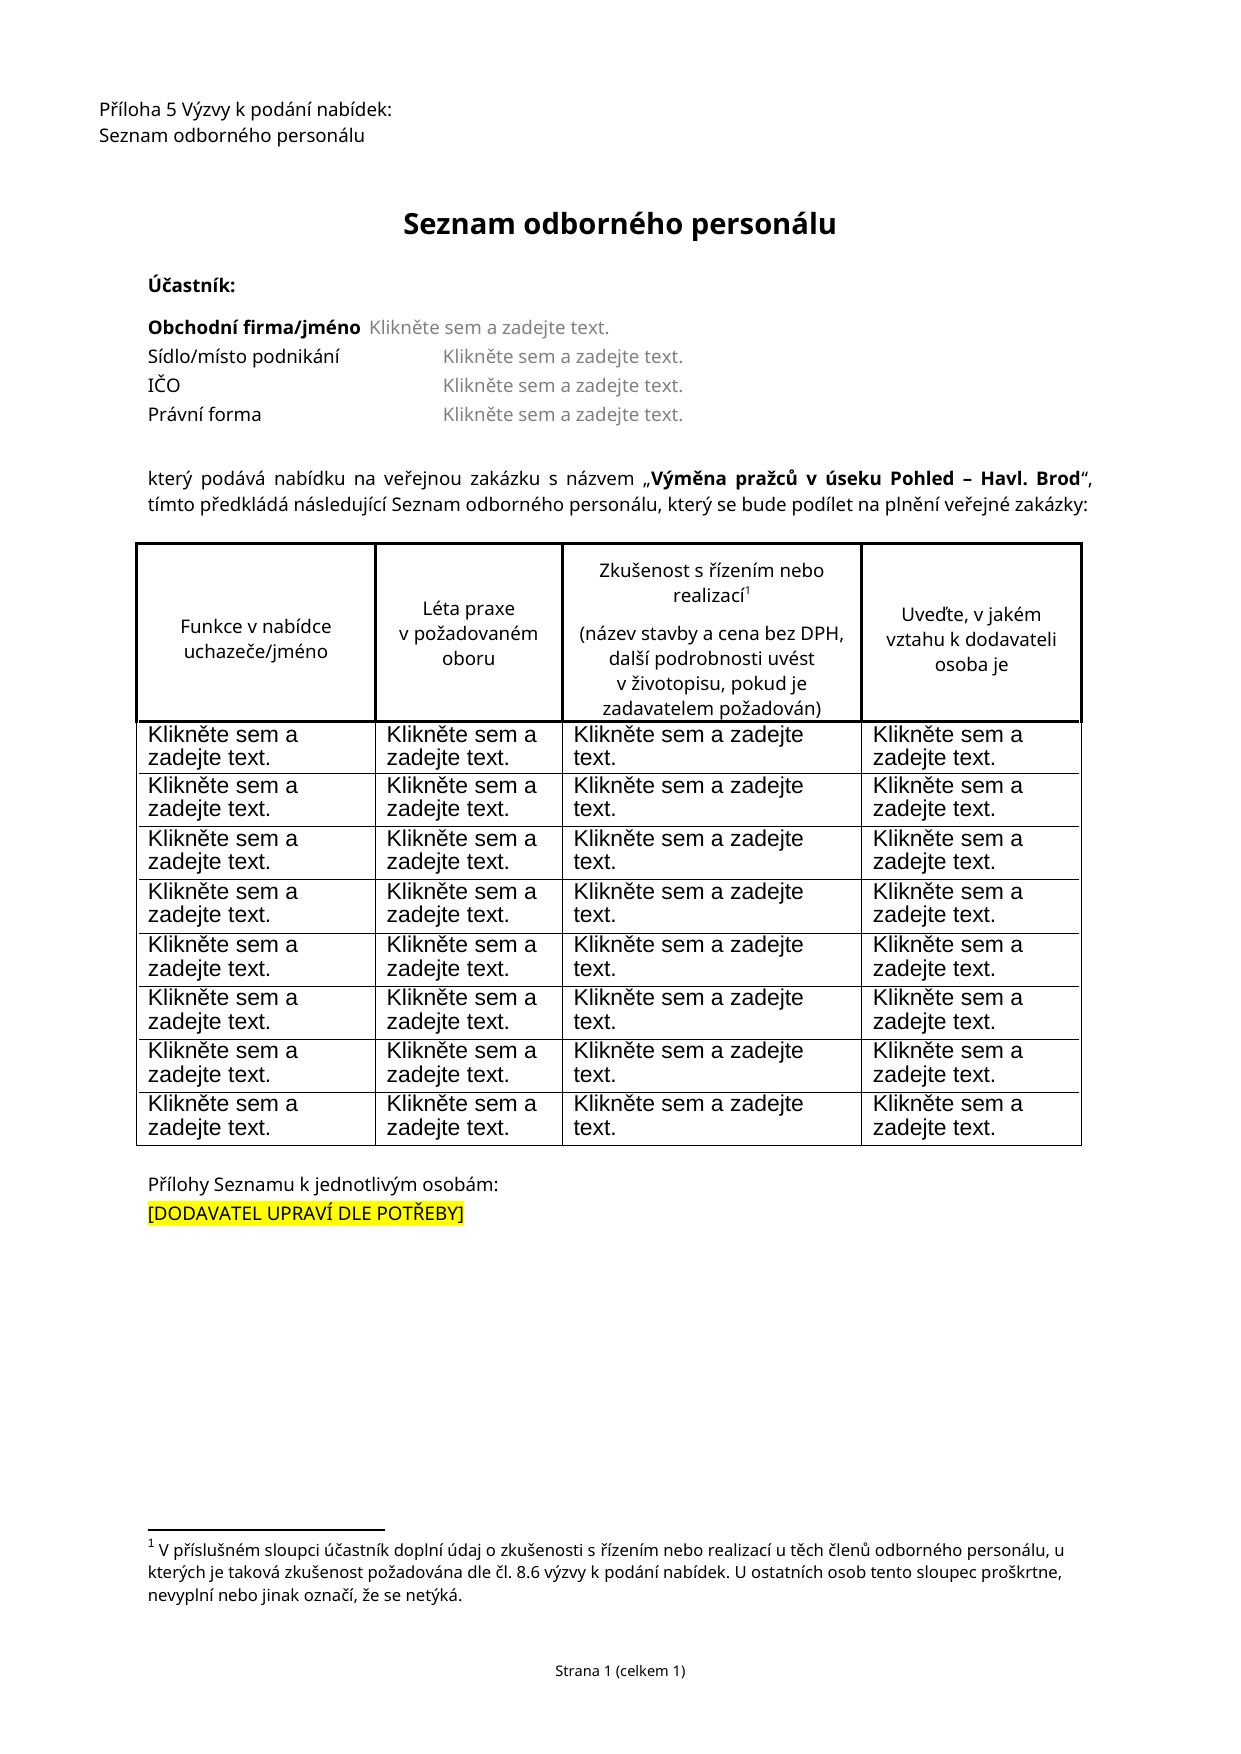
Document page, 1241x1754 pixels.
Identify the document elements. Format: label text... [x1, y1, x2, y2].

text IČO [148, 369, 1093, 398]
text Sídlo/místo podnikání [148, 340, 1093, 369]
text Obchodní firma/jméno [148, 311, 1093, 340]
text Právní forma [148, 398, 1093, 427]
table_header Uveďte, v jakém vztahu k dodavateli osoba je [863, 545, 1080, 720]
title Seznam odborného personálu [148, 203, 1093, 243]
table_header Funkce v nabídce uchazeče/jméno [138, 545, 374, 720]
text který podává nabídku na veřejnou zakázku s názvem „Výměna pražců v úseku Pohled – Havl. Brod“, tímto předkládá následující Seznam odborného personálu, který se bude podílet na plnění veřejné zakázky: [148, 465, 1093, 516]
text Přílohy Seznamu k jednotlivým osobám: [148, 1172, 1093, 1197]
table_header Zkušenost s řízením nebo realizací (název stavby a cena bez DPH, další podrobnosti uvést v životopisu, pokud je zadavatelem požadován) [564, 545, 860, 720]
text [DODAVATEL UPRAVÍ DLE POTŘEBY] [148, 1197, 1092, 1226]
text Účastník: [148, 268, 1093, 299]
table_header Léta praxe v požadovaném oboru [377, 545, 561, 720]
